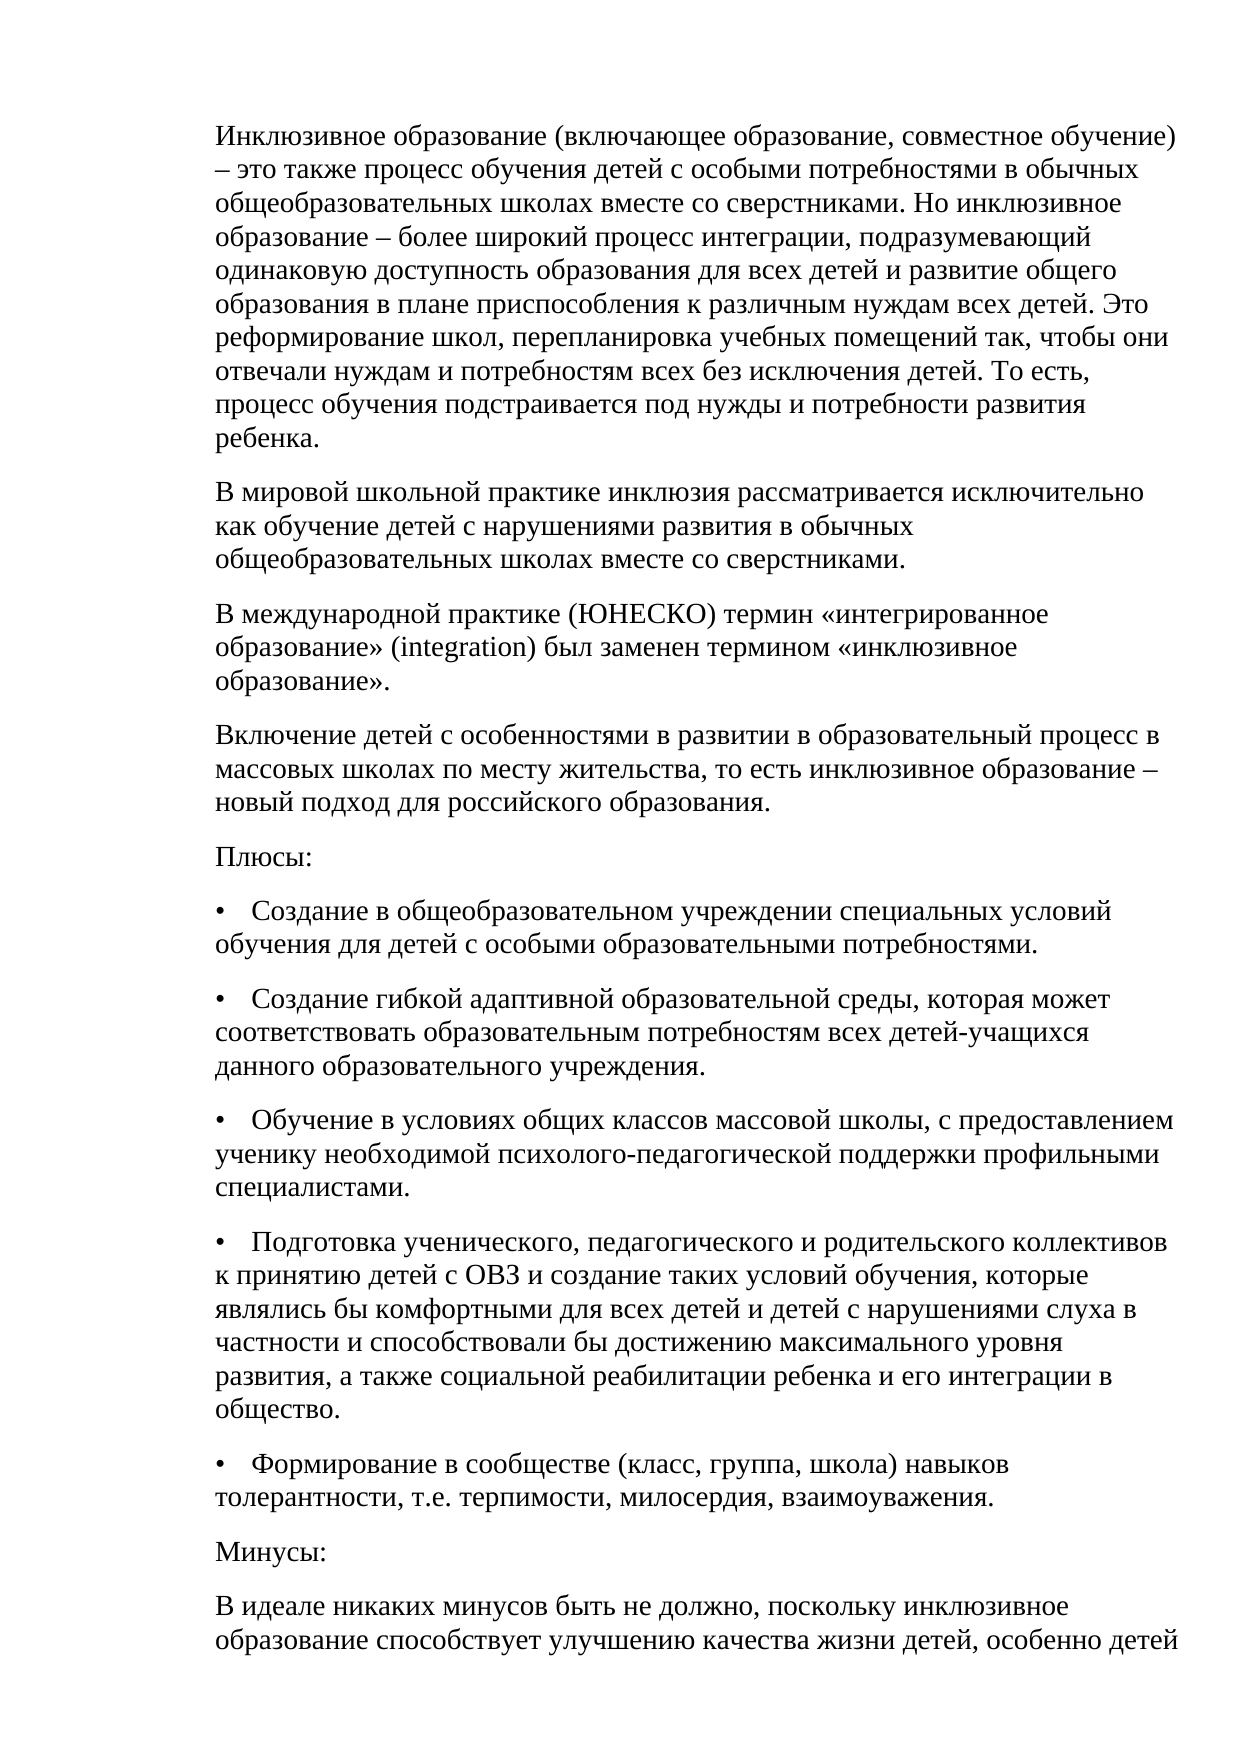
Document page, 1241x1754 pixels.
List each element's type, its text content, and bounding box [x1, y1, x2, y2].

text • Формирование в сообществе (класс, группа, школа) навыков толерантности, т.е. терпимости, милосердия, взаимоуважения. [215, 1446, 1181, 1513]
text • Подготовка ученического, педагогического и родительского коллективов к принятию детей с ОВЗ и создание таких условий обучения, которые являлись бы комфортными для всех детей и детей с нарушениями слуха в частности и способствовали бы достижению максимального уровня развития, а также социальной реабилитации ребенка и его интеграции в общество. [215, 1224, 1181, 1425]
text Минусы: [215, 1534, 1181, 1567]
text Инклюзивное образование (включающее образование, совместное обучение) – это также процесс обучения детей с особыми потребностями в обычных общеобразовательных школах вместе со сверстниками. Но инклюзивное образование – более широкий процесс интеграции, подразумевающий одинаковую доступность образования для всех детей и развитие общего образования в плане приспособления к различным нуждам всех детей. Это реформирование школ, перепланировка учебных помещений так, чтобы они отвечали нуждам и потребностям всех без исключения детей. То есть, процесс обучения подстраивается под нужды и потребности развития ребенка. [215, 118, 1181, 453]
text • Создание гибкой адаптивной образовательной среды, которая может соответствовать образовательным потребностям всех детей-учащихся данного образовательного учреждения. [215, 981, 1181, 1082]
text • Создание в общеобразовательном учреждении специальных условий обучения для детей с особыми образовательными потребностями. [215, 893, 1181, 960]
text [215, 1588, 1181, 1655]
text • Обучение в условиях общих классов массовой школы, с предоставлением ученику необходимой психолого-педагогической поддержки профильными специалистами. [215, 1102, 1181, 1203]
text Плюсы: [215, 839, 1181, 872]
text В мировой школьной практике инклюзия рассматривается исключительно как обучение детей с нарушениями развития в обычных общеобразовательных школах вместе со сверстниками. [215, 474, 1181, 575]
text Включение детей с особенностями в развитии в образовательный процесс в массовых школах по месту жительства, то есть инклюзивное образование – новый подход для российского образования. [215, 717, 1181, 818]
text В международной практике (ЮНЕСКО) термин «интегрированное образование» (integration) был заменен термином «инклюзивное образование». [215, 596, 1181, 696]
